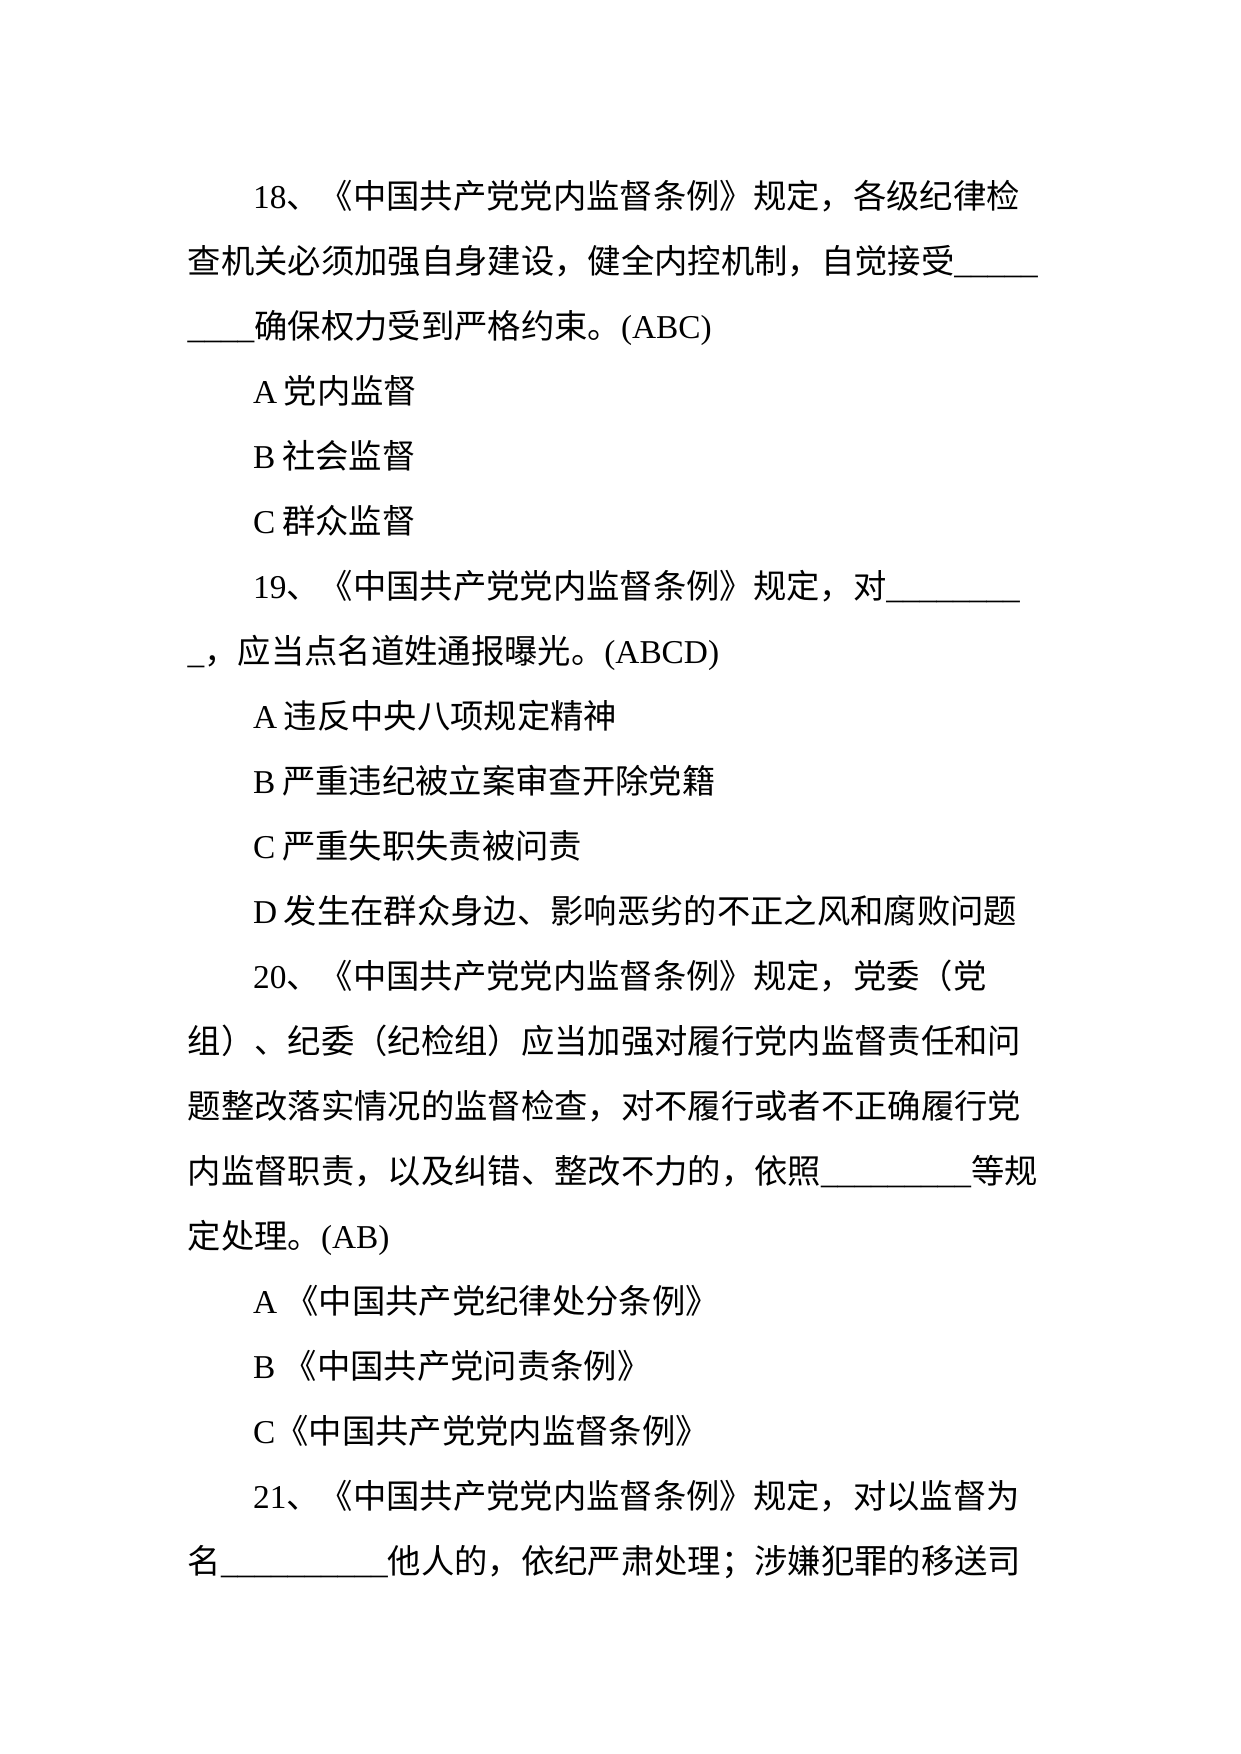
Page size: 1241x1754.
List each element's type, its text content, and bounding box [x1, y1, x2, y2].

text A违反中央八项规定精神 [187, 682, 1053, 747]
text 18、《中国共产党党内监督条例》规定，各级纪律检查机关必须加强自身建设，健全内控机制，自觉接受_________确保权力受到严格约束。(ABC) [187, 162, 1053, 357]
text B 《中国共产党问责条例》 [187, 1332, 1053, 1397]
text 19、《中国共产党党内监督条例》规定，对_________，应当点名道姓通报曝光。(ABCD) [187, 552, 1053, 682]
text A党内监督 [187, 357, 1053, 422]
text 20、《中国共产党党内监督条例》规定，党委（党组）、纪委（纪检组）应当加强对履行党内监督责任和问题整改落实情况的监督检查，对不履行或者不正确履行党内监督职责，以及纠错、整改不力的，依照_________等规定处理。(AB) [187, 942, 1053, 1267]
text C群众监督 [187, 487, 1053, 552]
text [187, 1462, 1053, 1592]
text D发生在群众身边、影响恶劣的不正之风和腐败问题 [187, 877, 1053, 942]
text B严重违纪被立案审查开除党籍 [187, 747, 1053, 812]
text C严重失职失责被问责 [187, 812, 1053, 877]
text C《中国共产党党内监督条例》 [187, 1397, 1053, 1462]
text A 《中国共产党纪律处分条例》 [187, 1267, 1053, 1332]
text B社会监督 [187, 422, 1053, 487]
